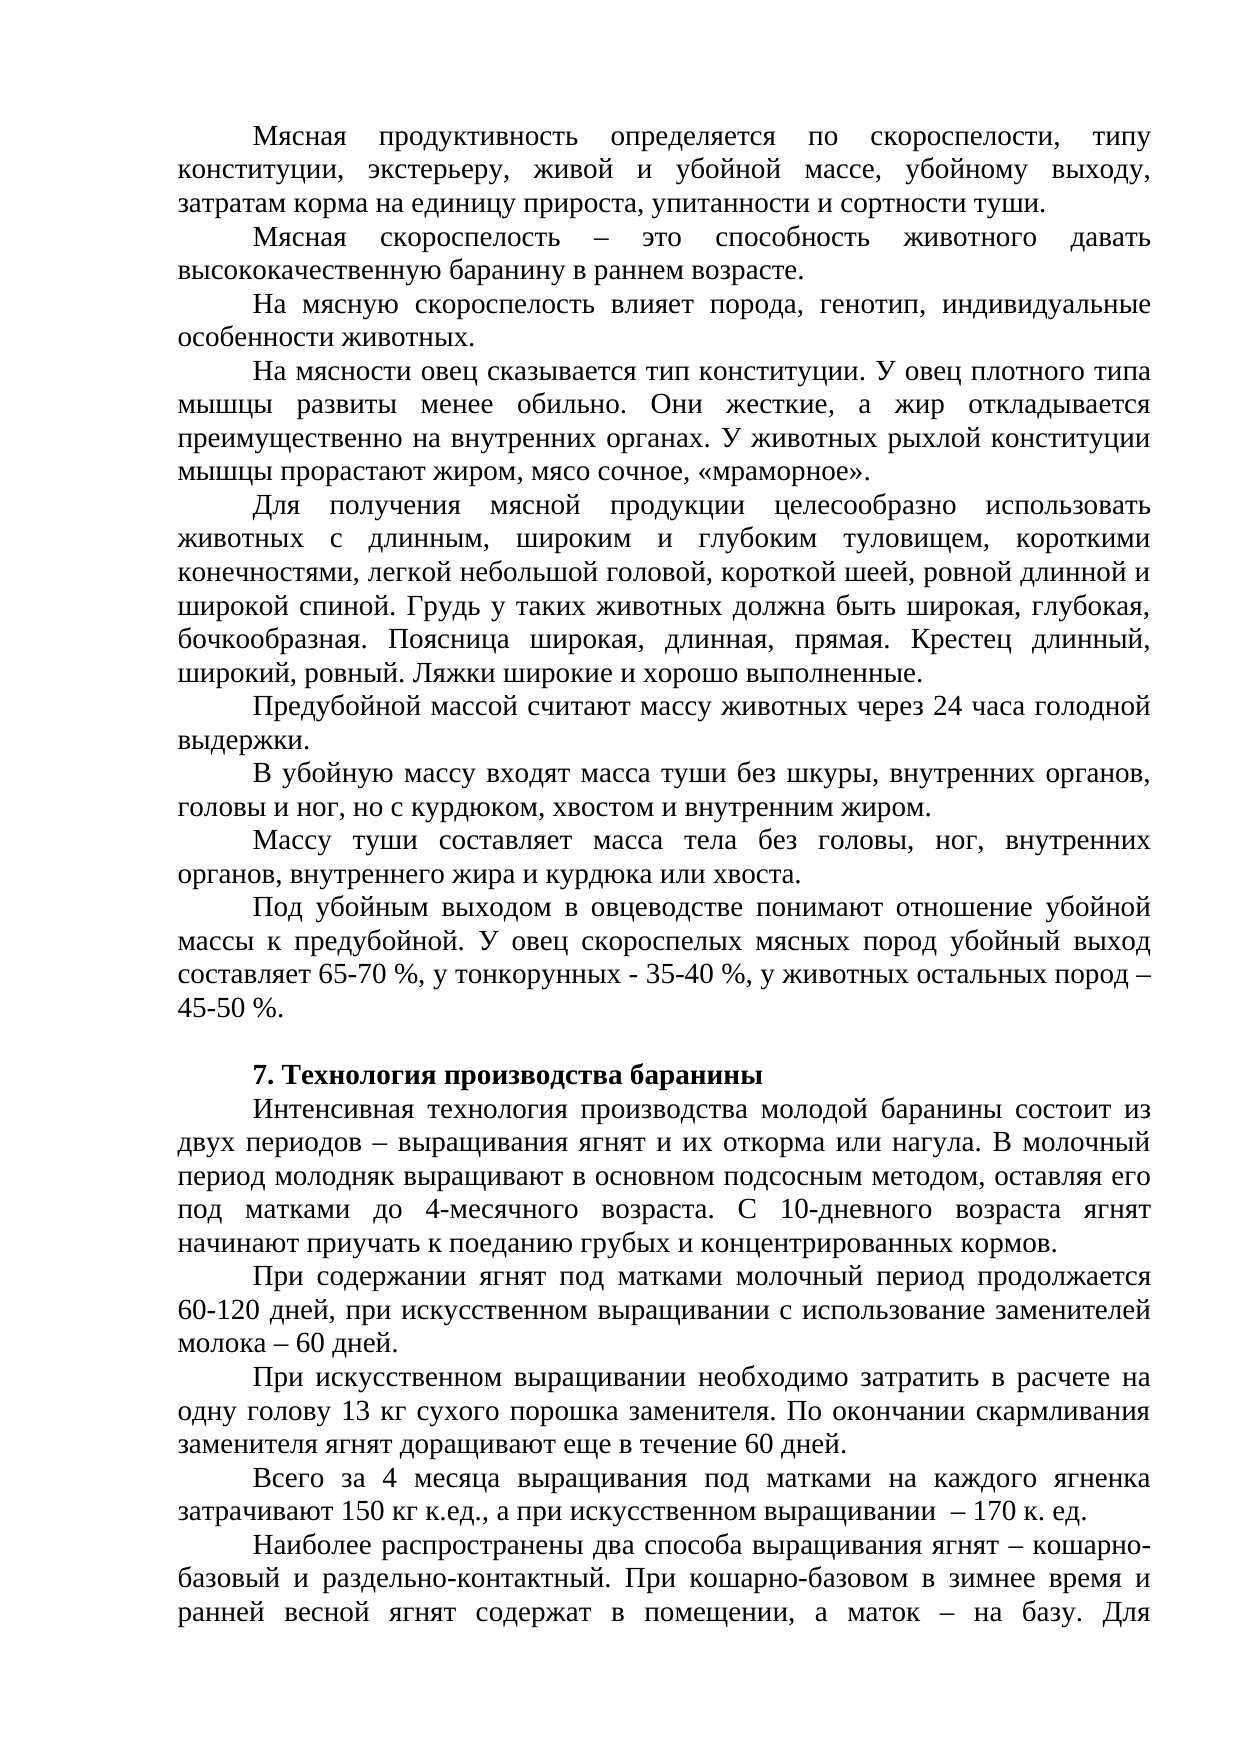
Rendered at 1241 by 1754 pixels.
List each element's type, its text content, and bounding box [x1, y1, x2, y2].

text В убойную массу входят масса туши без шкуры, внутренних органов, головы и ног, но с курдюком, хвостом и внутренним жиром. [177, 755, 1152, 822]
text Для получения мясной продукции целесообразно использовать животных с длинным, широким и глубоким туловищем, короткими конечностями, легкой небольшой головой, короткой шеей, ровной длинной и широкой спиной. Грудь у таких животных должна быть широкая, глубокая, бочкообразная. Поясница широкая, длинная, прямая. Крестец длинный, широкий, ровный. Ляжки широкие и хорошо выполненные. [177, 487, 1152, 688]
text Мясная продуктивность определяется по скороспелости, типу конституции, экстерьеру, живой и убойной массе, убойному выходу, затратам корма на единицу прироста, упитанности и сортности туши. [177, 118, 1152, 219]
text Предубойной массой считают массу животных через 24 часа голодной выдержки. [177, 688, 1152, 755]
text Массу туши составляет масса тела без головы, ног, внутренних органов, внутреннего жира и курдюка или хвоста. [177, 822, 1152, 889]
text Всего за 4 месяца выращивания под матками на каждого ягненка затрачивают к.ед., а при искусственном выращивании – 170 к. ед. [177, 1460, 1152, 1527]
text Под убойным выходом в овцеводстве понимают отношение убойной массы к предубойной. У овец скороспелых мясных пород убойный выход составляет 65-70 %, у тонкорунных - 35-40 %, у животных остальных пород – 45-50 %. [177, 889, 1152, 1024]
text При искусственном выращивании необходимо затратить в расчете на одну голову сухого порошка заменителя. По окончании скармливания заменителя ягнят доращивают еще в течение 60 дней. [177, 1359, 1152, 1460]
text На мясную скороспелость влияет порода, генотип, индивидуальные особенности животных. [177, 286, 1152, 353]
text На мясности овец сказывается тип конституции. У овец плотного типа мышцы развиты менее обильно. Они жесткие, а жир откладывается преимущественно на внутренних органах. У животных рыхлой конституции мышцы прорастают жиром, мясо сочное, «мраморное». [177, 353, 1152, 487]
text Мясная скороспелость – это способность животного давать высококачественную баранину в раннем возрасте. [177, 219, 1152, 286]
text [177, 1527, 1152, 1627]
text 7. Технология производства баранины [177, 1057, 1152, 1091]
text Интенсивная технология производства молодой баранины состоит из двух периодов – выращивания ягнят и их откорма или нагула. В молочный период молодняк выращивают в основном подсосным методом, оставляя его под матками до 4-месячного возраста. С 10-дневного возраста ягнят начинают приучать к поеданию грубых и концентрированных кормов. [177, 1091, 1152, 1258]
text При содержании ягнят под матками молочный период продолжается 60-120 дней, при искусственном выращивании с использование заменителей молока – 60 дней. [177, 1258, 1152, 1359]
